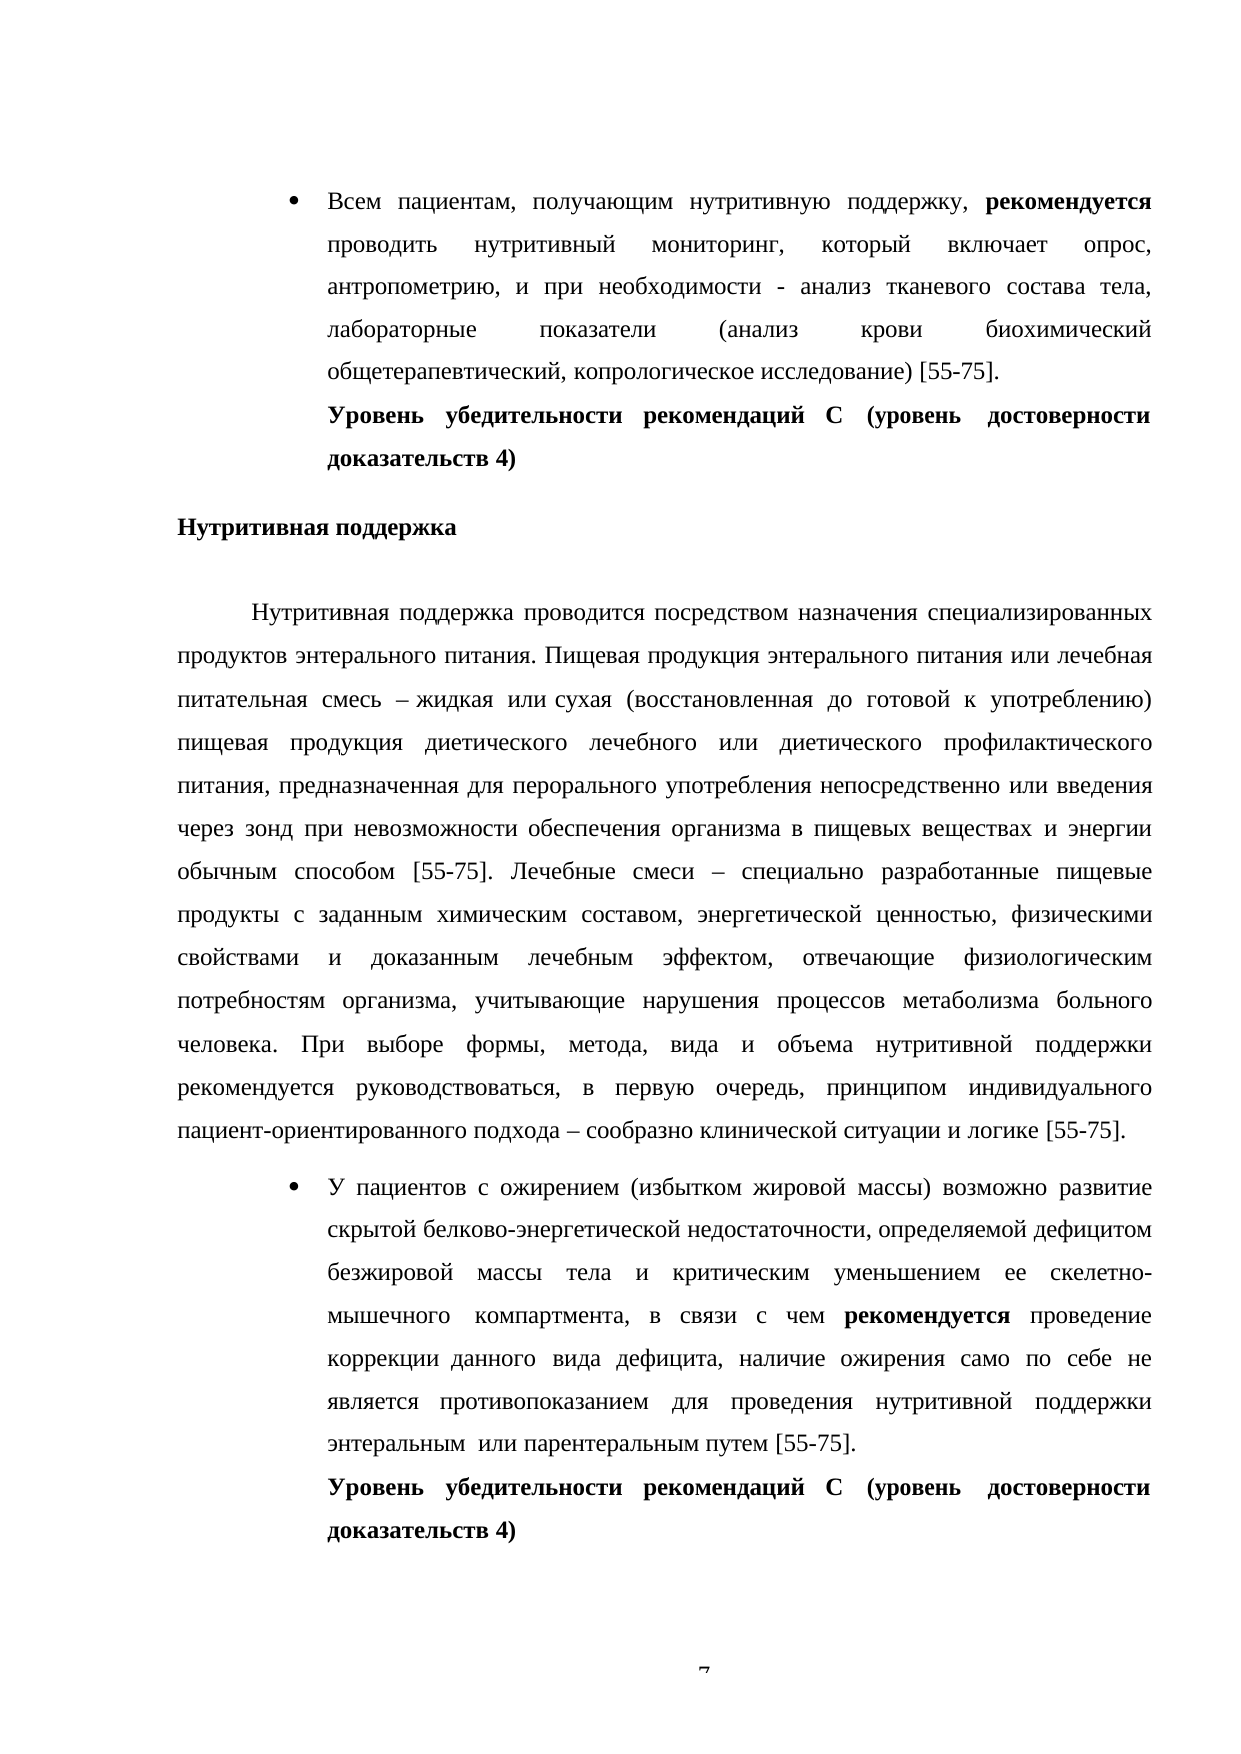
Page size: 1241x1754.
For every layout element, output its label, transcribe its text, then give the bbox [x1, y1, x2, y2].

subtitle Уровень убедительности рекомендаций C (уровень достоверности доказательств 4) [327, 400, 1152, 472]
list Всем пациентам, получающим нутритивную поддержку, рекомендуется проводить нутритивный мониторинг, который включает опрос, антропометрию, и при необходимости - анализ тканевого состава тела, лабораторные показатели (анализ крови биохимический общетерапевтический, копрологическое исследование) [55-75]. [289, 186, 1152, 385]
text Нутритивная поддержка проводится посредством назначения специализированных продуктов энтерального питания. Пищевая продукция энтерального питания или лечебная питательная смесь – жидкая или сухая (восстановленная до готовой к употреблению) пищевая продукция диетического лечебного или диетического профилактического питания, предназначенная для перорального употребления непосредственно или введения через зонд при невозможности обеспечения организма в пищевых веществах и энергии обычным способом [55-75]. Лечебные смеси – специально разработанные пищевые продукты с заданным химическим составом, энергетической ценностью, физическими свойствами и доказанным лечебным эффектом, отвечающие физиологическим потребностям организма, учитывающие нарушения процессов метаболизма больного человека. При выборе формы, метода, вида и объема нутритивной поддержки рекомендуется руководствоваться, в первую очередь, принципом индивидуального пациент-ориентированного подхода – сообразно клинической ситуации и логике [55-75]. [177, 597, 1153, 1144]
list У пациентов с ожирением (избытком жировой массы) возможно развитие скрытой белково-энергетической недостаточности, определяемой дефицитом безжировой массы тела и критическим уменьшением ее скелетно-мышечного компартмента, в связи с чем рекомендуется проведение коррекции данного вида дефицита, наличие ожирения само по себе не является противопоказанием для проведения нутритивной поддержки энтеральным или парентеральным путем [55-75]. [289, 1172, 1152, 1457]
text Нутритивная поддержка [177, 512, 1163, 541]
subtitle Уровень убедительности рекомендаций С (уровень достоверности доказательств 4) [327, 1472, 1152, 1544]
